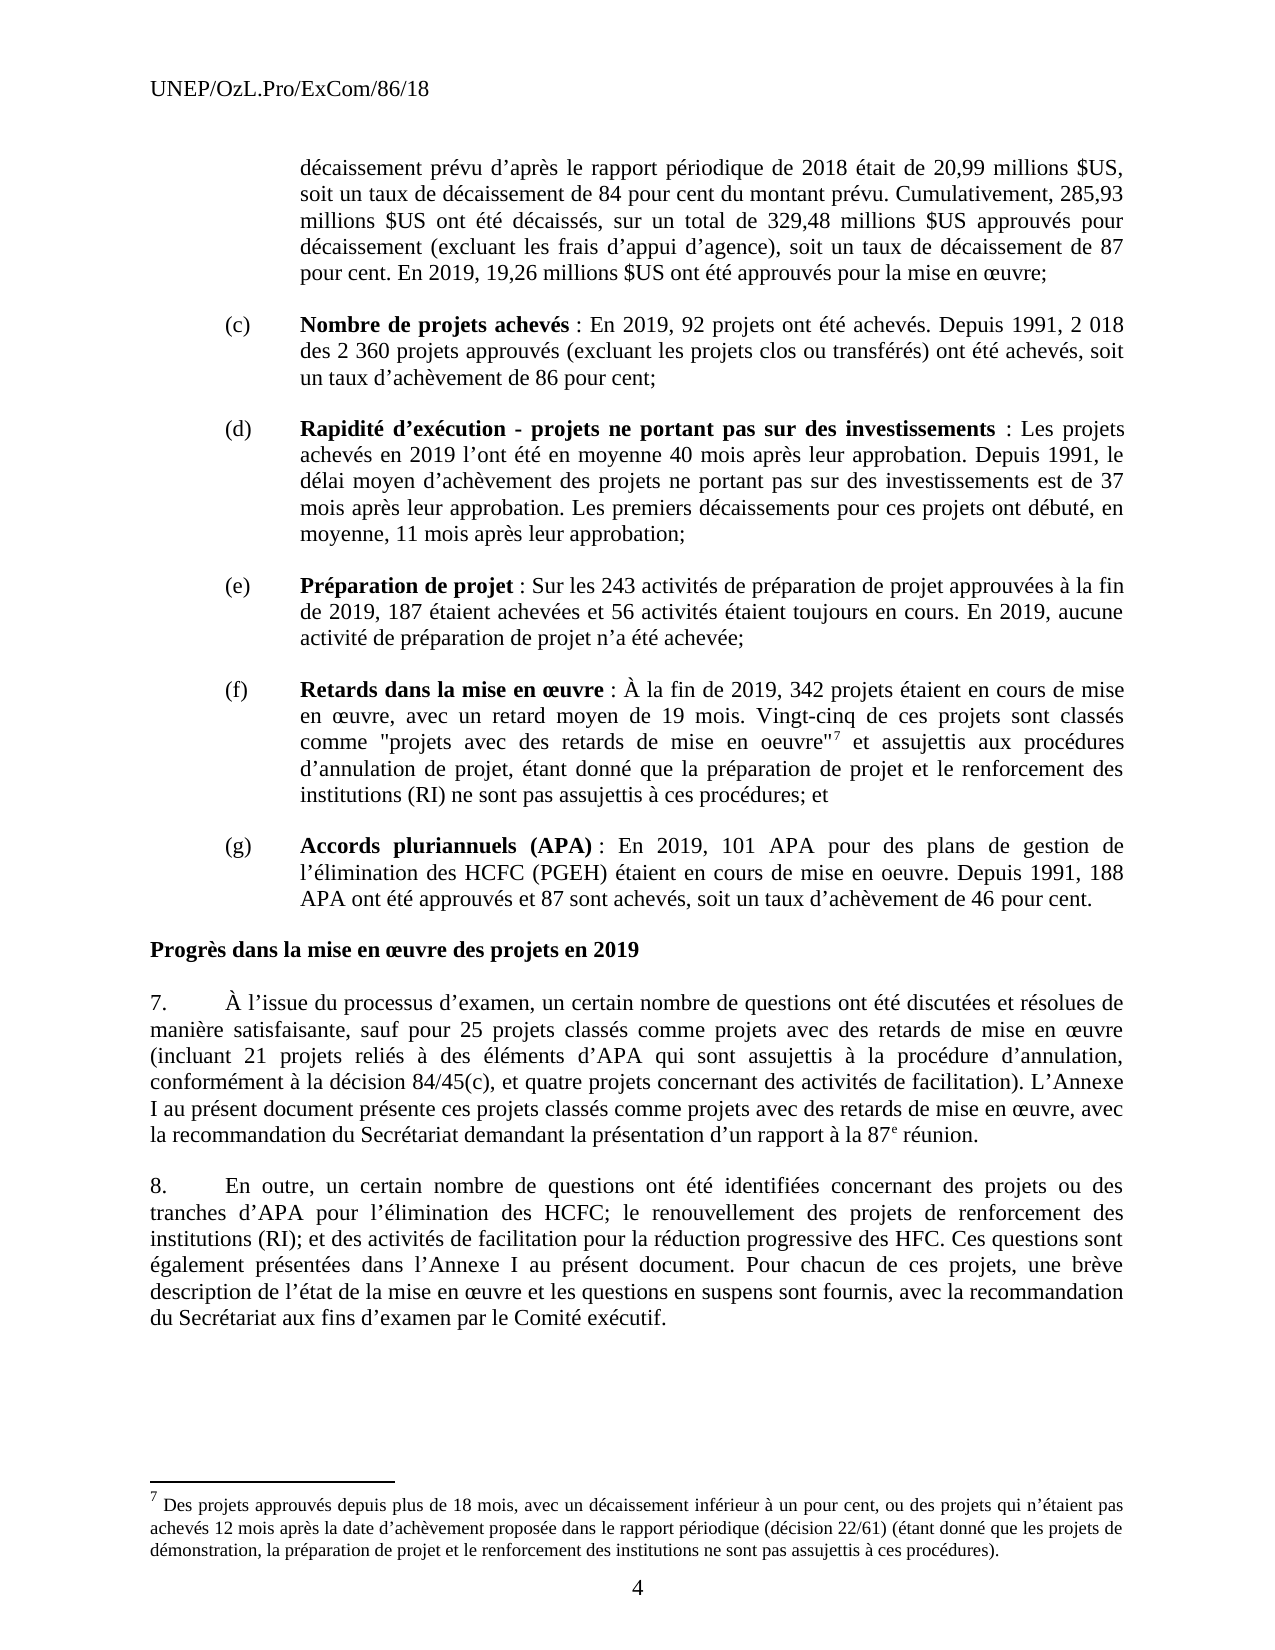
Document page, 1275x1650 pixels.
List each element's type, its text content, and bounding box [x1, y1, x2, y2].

subtitle Nombre de projets achevés : En 2019, 92 projets ont été achevés. Depuis 1991, 2 018 des 2 360 projets approuvés (excluant les projets clos ou transférés) ont été achevés, soit un taux d’achèvement de 86 pour cent; [225, 311, 1125, 390]
subtitle À l’issue du processus d’examen, un certain nombre de questions ont été discutées et résolues de manière satisfaisante, sauf pour 25 projets classés comme projets avec des retards de mise en œuvre (incluant 21 projets reliés à des éléments d’APA qui sont assujettis à la procédure d’annulation, conformément à la décision 84/45(c), et quatre projets concernant des activités de facilitation). L’Annexe I au présent document présente ces projets classés comme projets avec des retards de mise en œuvre, avec la recommandation du Secrétariat demandant la présentation d’un rapport à la 87e réunion. [150, 989, 1125, 1147]
subtitle Accords pluriannuels (APA) : En 2019, 101 APA pour des plans de gestion de l’élimination des HCFC (PGEH) étaient en cours de mise en oeuvre. Depuis 1991, 188 APA ont été approuvés et 87 sont achevés, soit un taux d’achèvement de 46 pour cent. [225, 832, 1125, 912]
subtitle Préparation de projet : Sur les 243 activités de préparation de projet approuvées à la fin de 2019, 187 étaient achevées et 56 activités étaient toujours en cours. En 2019, aucune activité de préparation de projet n’a été achevée; [225, 572, 1125, 651]
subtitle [225, 154, 1125, 286]
text Progrès dans la mise en œuvre des projets en 2019 [150, 937, 1125, 963]
subtitle En outre, un certain nombre de questions ont été identifiées concernant des projets ou des tranches d’APA pour l’élimination des HCFC; le renouvellement des projets de renforcement des institutions (RI); et des activités de facilitation pour la réduction progressive des HFC. Ces questions sont également présentées dans l’Annexe I au présent document. Pour chacun de ces projets, une brève description de l’état de la mise en œuvre et les questions en suspens sont fournis, avec la recommandation du Secrétariat aux fins d’examen par le Comité exécutif. [150, 1172, 1125, 1331]
subtitle Rapidité d’exécution - projets ne portant pas sur des investissements : Les projets achevés en 2019 l’ont été en moyenne 40 mois après leur approbation. Depuis 1991, le délai moyen d’achèvement des projets ne portant pas sur des investissements est de 37 mois après leur approbation. Les premiers décaissements pour ces projets ont débuté, en moyenne, 11 mois après leur approbation; [225, 415, 1125, 547]
subtitle Retards dans la mise en œuvre : À la fin de 2019, 342 projets étaient en cours de mise en œuvre, avec un retard moyen de 19 mois. Vingt-cinq de ces projets sont classés comme "projets avec des retards de mise en oeuvre" et assujettis aux procédures d’annulation de projet, étant donné que la préparation de projet et le renforcement des institutions (RI) ne sont pas assujettis à ces procédures; et [225, 676, 1125, 807]
